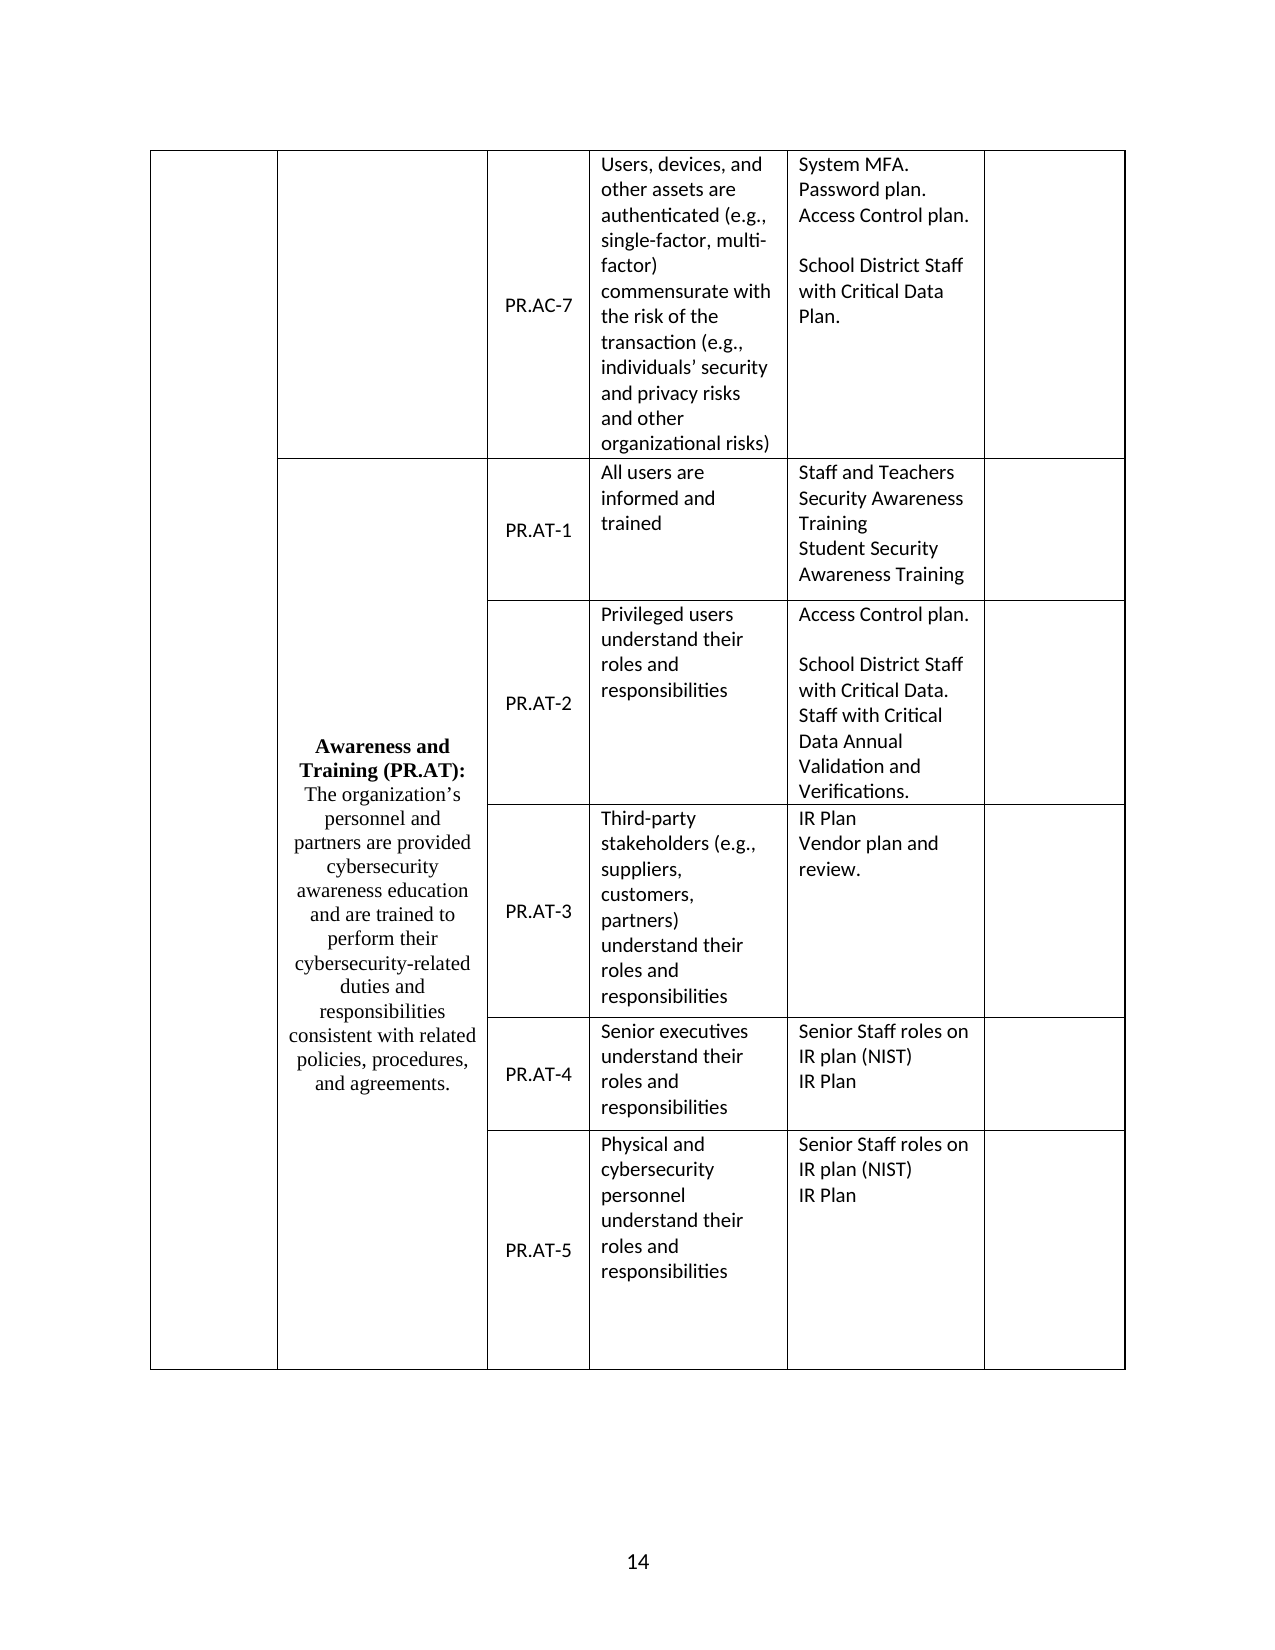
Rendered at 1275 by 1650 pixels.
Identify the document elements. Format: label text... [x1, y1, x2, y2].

table_cell Privileged users understand their roles and responsibilities [590, 601, 787, 804]
table_cell Physical and cybersecurity personnel understand their roles and responsibilities [590, 1131, 787, 1369]
table_cell Third-party stakeholders (e.g., suppliers, customers, partners) understand their roles and responsibilities [590, 805, 787, 1017]
table_cell Staff and Teachers Security Awareness Training Student Security Awareness Training [788, 459, 984, 600]
table_cell PR.AT-3 [488, 805, 589, 1017]
table_cell System MFA. Password plan. Access Control plan. School District Staff with Critical Data Plan. [788, 151, 984, 458]
table_cell Access Control plan. School District Staff with Critical Data. Staff with Critical Data Annual Validation and Verifications. [788, 601, 984, 804]
table_cell PR.AT-1 [488, 459, 589, 600]
table_cell PR.AT-4 [488, 1018, 589, 1130]
table_cell IR Plan Vendor plan and review. [788, 805, 984, 1017]
table_cell [985, 805, 1124, 1017]
table_cell PR.AT-2 [488, 601, 589, 804]
table_cell All users are informed and trained [590, 459, 787, 600]
table_cell Senior Staff roles on IR plan (NIST) IR Plan [788, 1131, 984, 1369]
table_cell [985, 1018, 1124, 1130]
table_cell Awareness and Training (PR.AT): The organization’s personnel and partners are provided cybersecurity awareness education and are trained to perform their cybersecurity-related duties and responsibilities consistent with related policies, procedures, and agreements. [278, 459, 487, 1369]
table_cell Senior executives understand their roles and responsibilities [590, 1018, 787, 1130]
table_cell PR.AT-5 [488, 1131, 589, 1369]
table_cell [985, 459, 1124, 600]
table_cell Users, devices, and other assets are authenticated (e.g., single-factor, multi-factor) commensurate with the risk of the transaction (e.g., individuals’ security and privacy risks and other organizational risks) [590, 151, 787, 458]
table_cell PR.AC-7 [488, 151, 589, 458]
table_cell [985, 601, 1124, 804]
table_cell [985, 151, 1124, 458]
table_cell [985, 1131, 1124, 1369]
table_cell Senior Staff roles on IR plan (NIST) IR Plan [788, 1018, 984, 1130]
